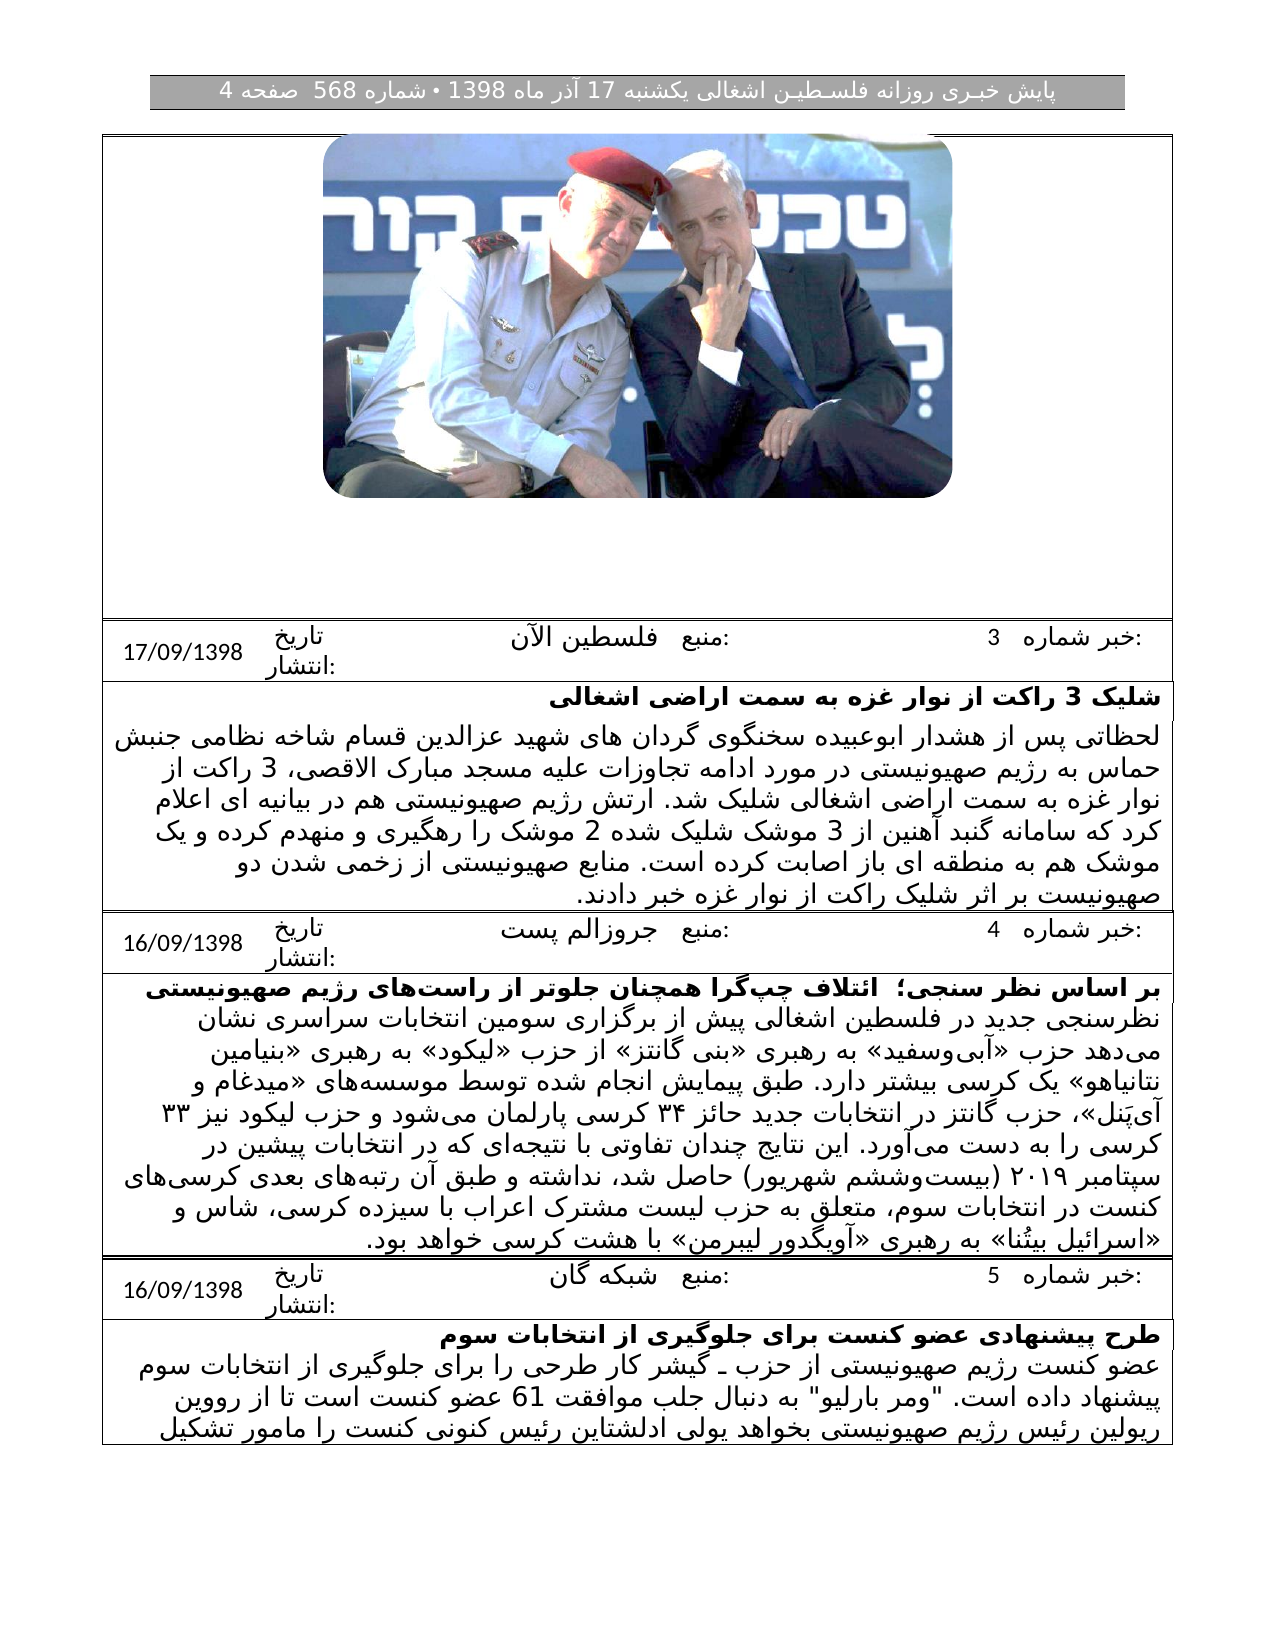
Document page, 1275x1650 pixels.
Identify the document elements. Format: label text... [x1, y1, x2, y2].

table_cell لحظاتی پس از هشدار ابوعبیده سخنگوی گردان های شهید عزالدین قسام شاخه نظامی جنبش حماس به رژیم صهیونیستی در مورد ادامه تجاوزات علیه مسجد مبارک الاقصی، 3 راکت از نوار غزه به سمت اراضی اشغالی شلیک شد. ارتش رژیم صهیونیستی هم در بیانیه ای اعلام کرد که سامانه گنبد آهنین از 3 موشک شلیک شده 2 موشک را رهگیری و منهدم کرده و یک موشک هم به منطقه ای باز اصابت کرده است. منابع صهیونیستی از زخمی شدن دو صهیونیست بر اثر شلیک راکت از نوار غزه خبر دادند. [103, 721, 1172, 910]
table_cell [103, 1350, 1172, 1444]
table_cell منبع: [670, 913, 850, 973]
picture [323, 133, 953, 498]
table_cell خبر شماره: [1011, 913, 1173, 973]
table_cell تاریخ انتشار: [254, 913, 366, 973]
table_cell فلسطین الآن [366, 621, 669, 681]
table_cell تاریخ انتشار: [254, 621, 366, 681]
table_cell 16/09/1398 [103, 1260, 254, 1319]
table_cell جروزالم پست [366, 913, 669, 973]
table_cell 17/09/1398 [103, 621, 254, 681]
table_cell 16/09/1398 [103, 913, 254, 973]
table_cell شبکه گان [366, 1260, 669, 1319]
table_cell منبع: [670, 1260, 850, 1319]
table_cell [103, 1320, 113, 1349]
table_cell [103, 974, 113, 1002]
table_cell خبر شماره: [1011, 1260, 1172, 1319]
table_cell 3 [850, 621, 1011, 681]
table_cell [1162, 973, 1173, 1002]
table_cell خبر شماره: [1011, 621, 1172, 681]
table_cell 5 [850, 1260, 1011, 1319]
table_cell 4 [850, 913, 1011, 973]
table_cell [103, 137, 1172, 618]
table_cell منبع: [670, 621, 850, 681]
table_cell تاریخ انتشار: [254, 1260, 366, 1319]
table_cell شلیک 3 راکت از نوار غزه به سمت اراضی اشغالی [103, 682, 1173, 721]
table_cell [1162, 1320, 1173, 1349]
table_cell نظرسنجی جدید در فلسطین اشغالی پیش از برگزاری سومین انتخابات سراسری نشان می‌دهد حزب «آبی‌وسفید» به رهبری «بنی گانتز» از حزب «لیکود» به رهبری «بنیامین نتانیاهو» یک کرسی بیشتر دارد. طبق پیمایش انجام شده توسط موسسه‌های «میدغام و آی‌پَنل»، حزب گانتز در انتخابات جدید حائز ۳۴ کرسی پارلمان می‌شود و حزب لیکود نیز ۳۳ کرسی را به دست می‌آورد. این نتایج چندان تفاوتی با نتیجه‌ای که در انتخابات پیشین در سپتامبر ۲۰۱۹ (بیست‌وششم شهریور) حاصل شد، نداشته و طبق آن رتبه‌های بعدی کرسی‌های کنست در انتخابات سوم، متعلق به حزب لیست مشترک اعراب با سیزده کرسی، شاس و «اسرائیل بیتُنا» به رهبری «آویگدور لیبرمن» با هشت کرسی خواهد بود. [103, 1003, 1172, 1255]
